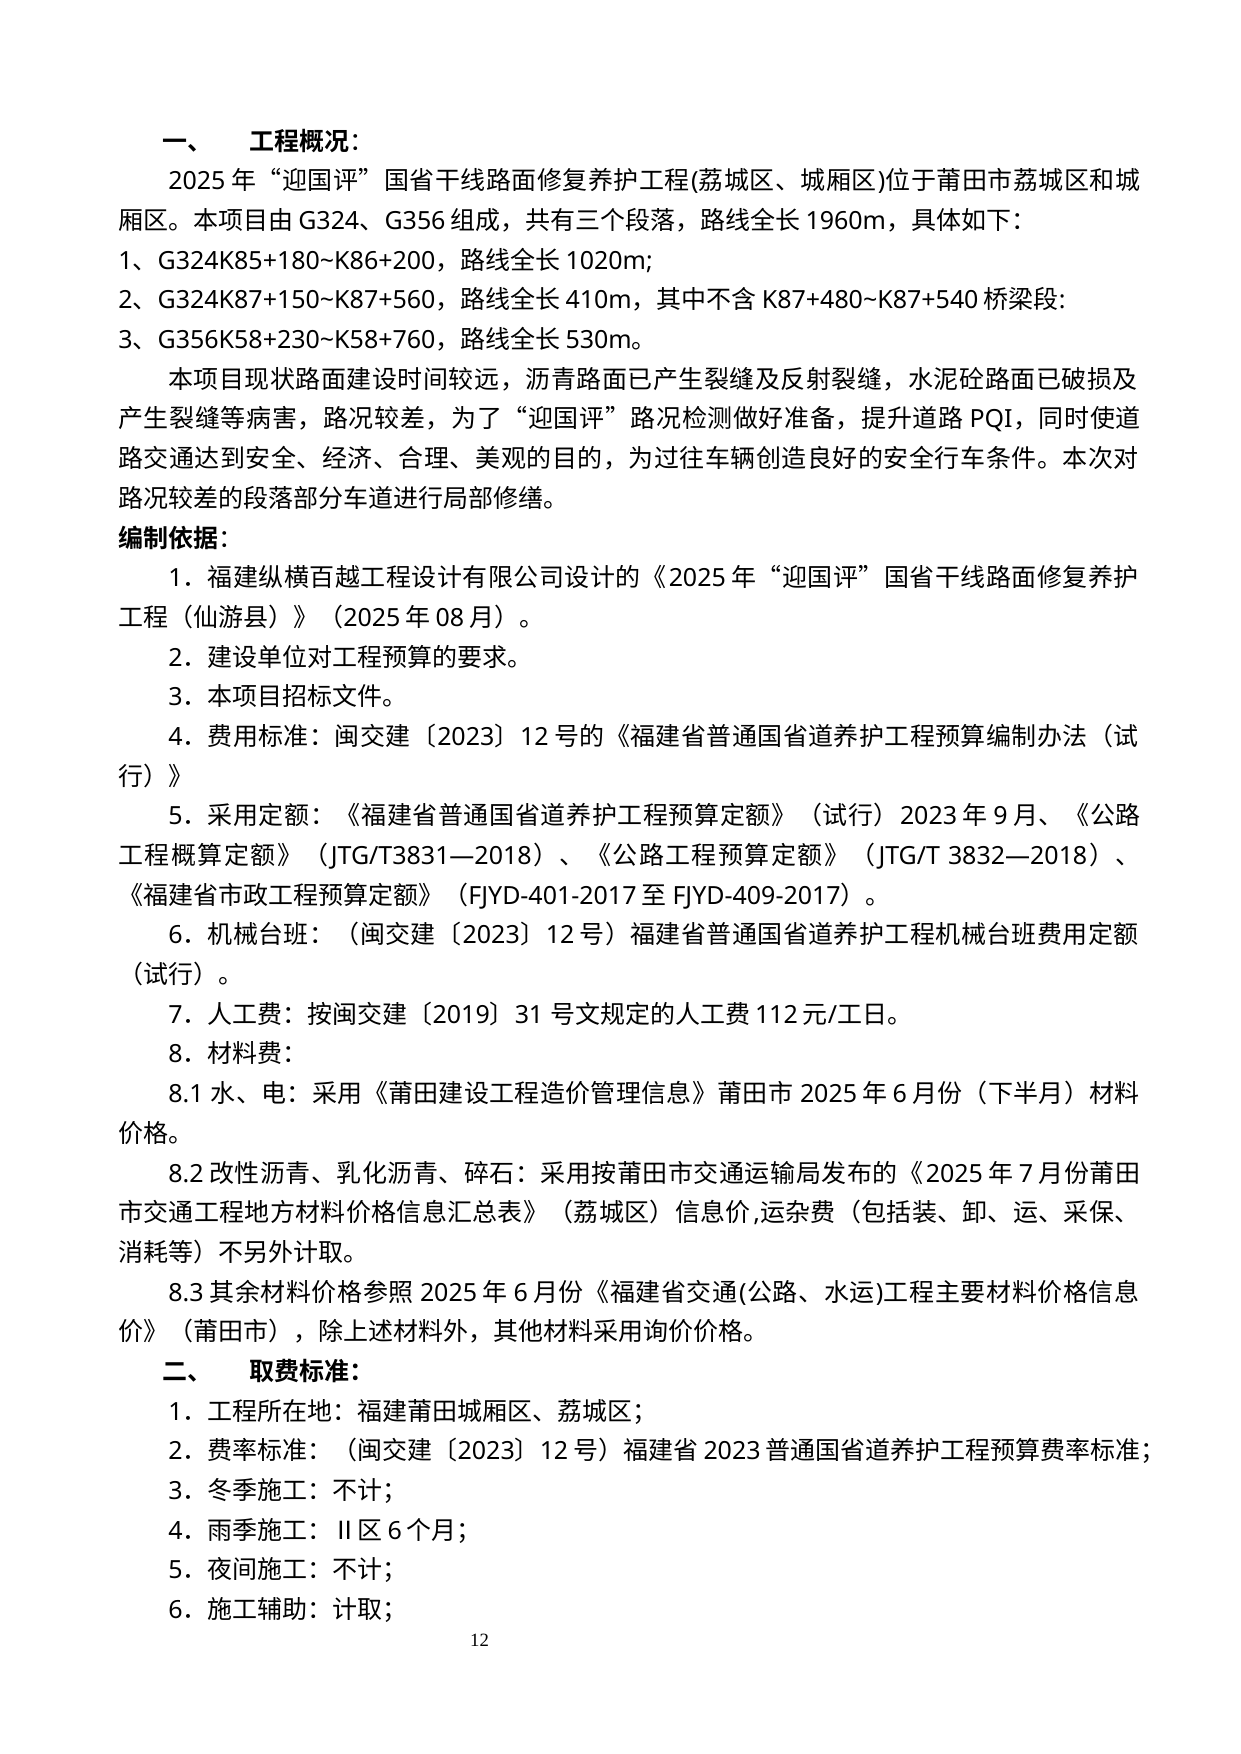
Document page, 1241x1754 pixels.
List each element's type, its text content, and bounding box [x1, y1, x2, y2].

list 冬季施工：不计； [118, 1469, 1141, 1508]
list 工程所在地：福建莆田城厢区、荔城区； [118, 1389, 1141, 1429]
list 费率标准：（闽交建〔2023〕12号）福建省2023普通国省道养护工程预算费率标准； [118, 1429, 1141, 1469]
list 编制依据： [118, 516, 1141, 556]
list 本项目招标文件。 [118, 675, 1141, 715]
list 3、G356K58+230~K58+760，路线全长530m。 [118, 318, 1141, 358]
list 施工辅助：计取； [118, 1588, 1141, 1628]
list 2025年“迎国评”国省干线路面修复养护工程(荔城区、城厢区)位于莆田市荔城区和城厢区。本项目由G324、G356组成，共有三个段落，路线全长1960m，具体如下： [118, 159, 1141, 238]
list 福建纵横百越工程设计有限公司设计的《2025年“迎国评”国省干线路面修复养护工程（仙游县）》（2025年08月）。 [118, 556, 1141, 635]
list 8.1 水、电：采用《莆田建设工程造价管理信息》莆田市2025年6月份（下半月）材料价格。 [118, 1072, 1141, 1151]
list 夜间施工：不计； [118, 1548, 1141, 1588]
list 2、G324K87+150~K87+560，路线全长410m，其中不含K87+480~K87+540桥梁段: [118, 278, 1141, 318]
list 1、G324K85+180~K86+200，路线全长1020m; [118, 238, 1141, 278]
list 工程概况： [118, 119, 1141, 159]
list 费用标准：闽交建〔2023〕12号的《福建省普通国省道养护工程预算编制办法（试行）》 [118, 715, 1141, 794]
list 人工费：按闽交建〔2019〕31 号文规定的人工费112元/工日。 [118, 993, 1141, 1032]
list 雨季施工：Ⅱ区6个月； [118, 1508, 1141, 1548]
list 采用定额：《福建省普通国省道养护工程预算定额》（试行）2023年9月、《公路工程概算定额》（JTG/T3831—2018）、《公路工程预算定额》（JTG/T 3832—2018）、《福建省市政工程预算定额》（FJYD-401-2017至 FJYD-409-2017）。 [118, 794, 1141, 913]
list 材料费： [118, 1032, 1141, 1072]
list 取费标准： [118, 1350, 1141, 1389]
list 本项目现状路面建设时间较远，沥青路面已产生裂缝及反射裂缝，水泥砼路面已破损及产生裂缝等病害，路况较差，为了“迎国评”路况检测做好准备，提升道路PQI，同时使道路交通达到安全、经济、合理、美观的目的，为过往车辆创造良好的安全行车条件。本次对路况较差的段落部分车道进行局部修缮。 [118, 358, 1141, 516]
list 机械台班：（闽交建〔2023〕12号）福建省普通国省道养护工程机械台班费用定额（试行）。 [118, 913, 1141, 993]
list 8.2改性沥青、乳化沥青、碎石：采用按莆田市交通运输局发布的《2025年7月份莆田市交通工程地方材料价格信息汇总表》（荔城区）信息价,运杂费（包括装、卸、运、采保、消耗等）不另外计取。 [118, 1151, 1141, 1270]
list 8.3其余材料价格参照2025年6月份《福建省交通(公路、水运)工程主要材料价格信息价》（莆田市），除上述材料外，其他材料采用询价价格。 [118, 1270, 1141, 1350]
list 建设单位对工程预算的要求。 [118, 635, 1141, 675]
